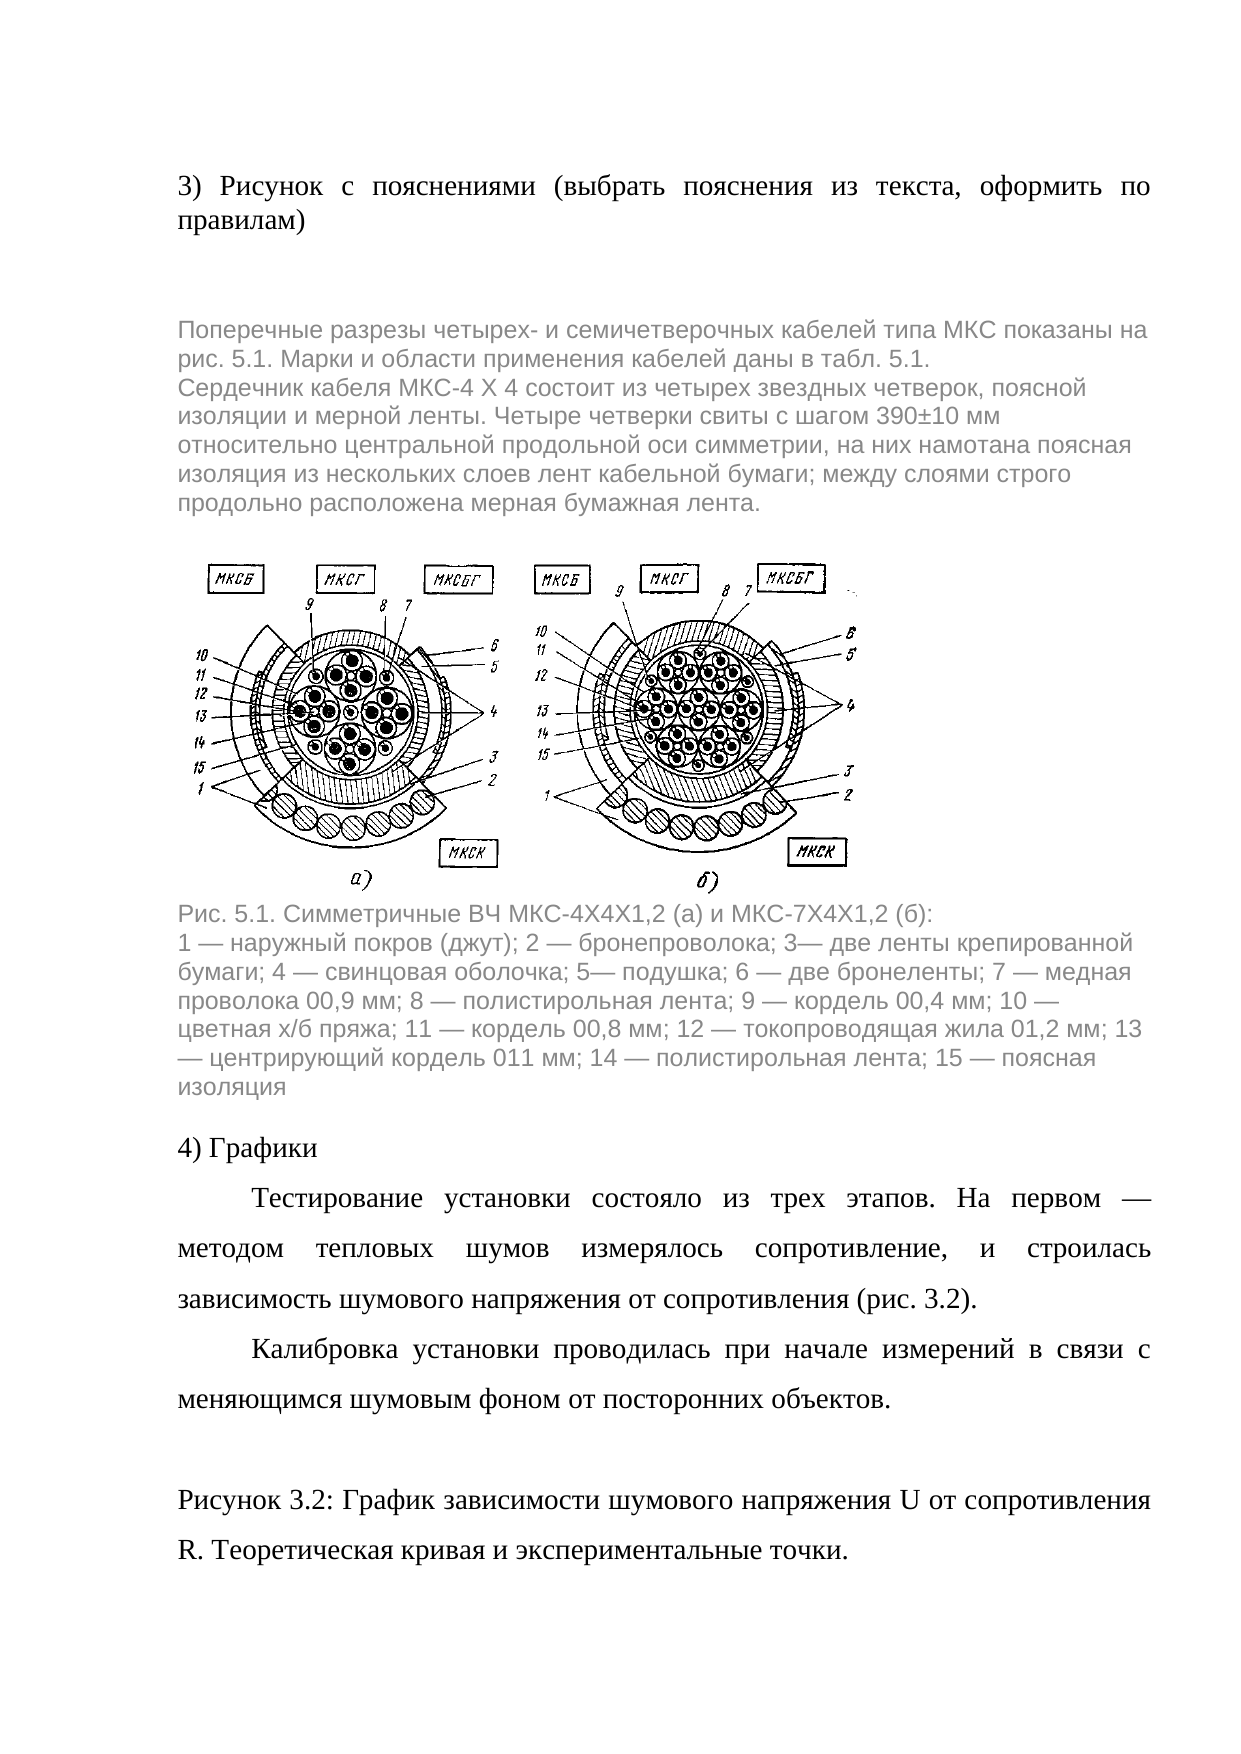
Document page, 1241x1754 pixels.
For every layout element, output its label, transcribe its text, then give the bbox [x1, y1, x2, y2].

text 3) Рисунок с пояснениями (выбрать пояснения из текста, оформить по правилам) [177, 168, 1152, 236]
text 4) Графики [177, 1130, 1152, 1163]
text Поперечные разрезы четырех- и семичетверочных кабелей типа МКС показаны на рис. 5.1. Марки и области применения кабелей даны в табл. 5.1. Сердечник кабеля МКС-4 X 4 состоит из четырех звездных четверок, поясной изоляции и мерной ленты. Четыре четверки свиты с шагом 390±10 мм относительно центральной продольной оси симметрии, на них намотана поясная изоляция из нескольких слоев лент кабельной бумаги; между слоями строго продольно расположена мерная бумажная лента. [177, 315, 1152, 516]
text Тестирование установки состояло из трех этапов. На первом — методом тепловых шумов измерялось сопротивление, и строилась зависимость шумового напряжения от сопротивления (рис. 3.2). [177, 1180, 1152, 1314]
text Калибровка установки проводилась при начале измерений в связи с меняющимся шумовым фоном от посторонних объектов. [177, 1331, 1152, 1415]
picture [177, 545, 865, 900]
text Рисунок 3.2: График зависимости шумового напряжения U от сопротивления R. Теоретическая кривая и экспериментальные точки. [177, 1482, 1152, 1566]
